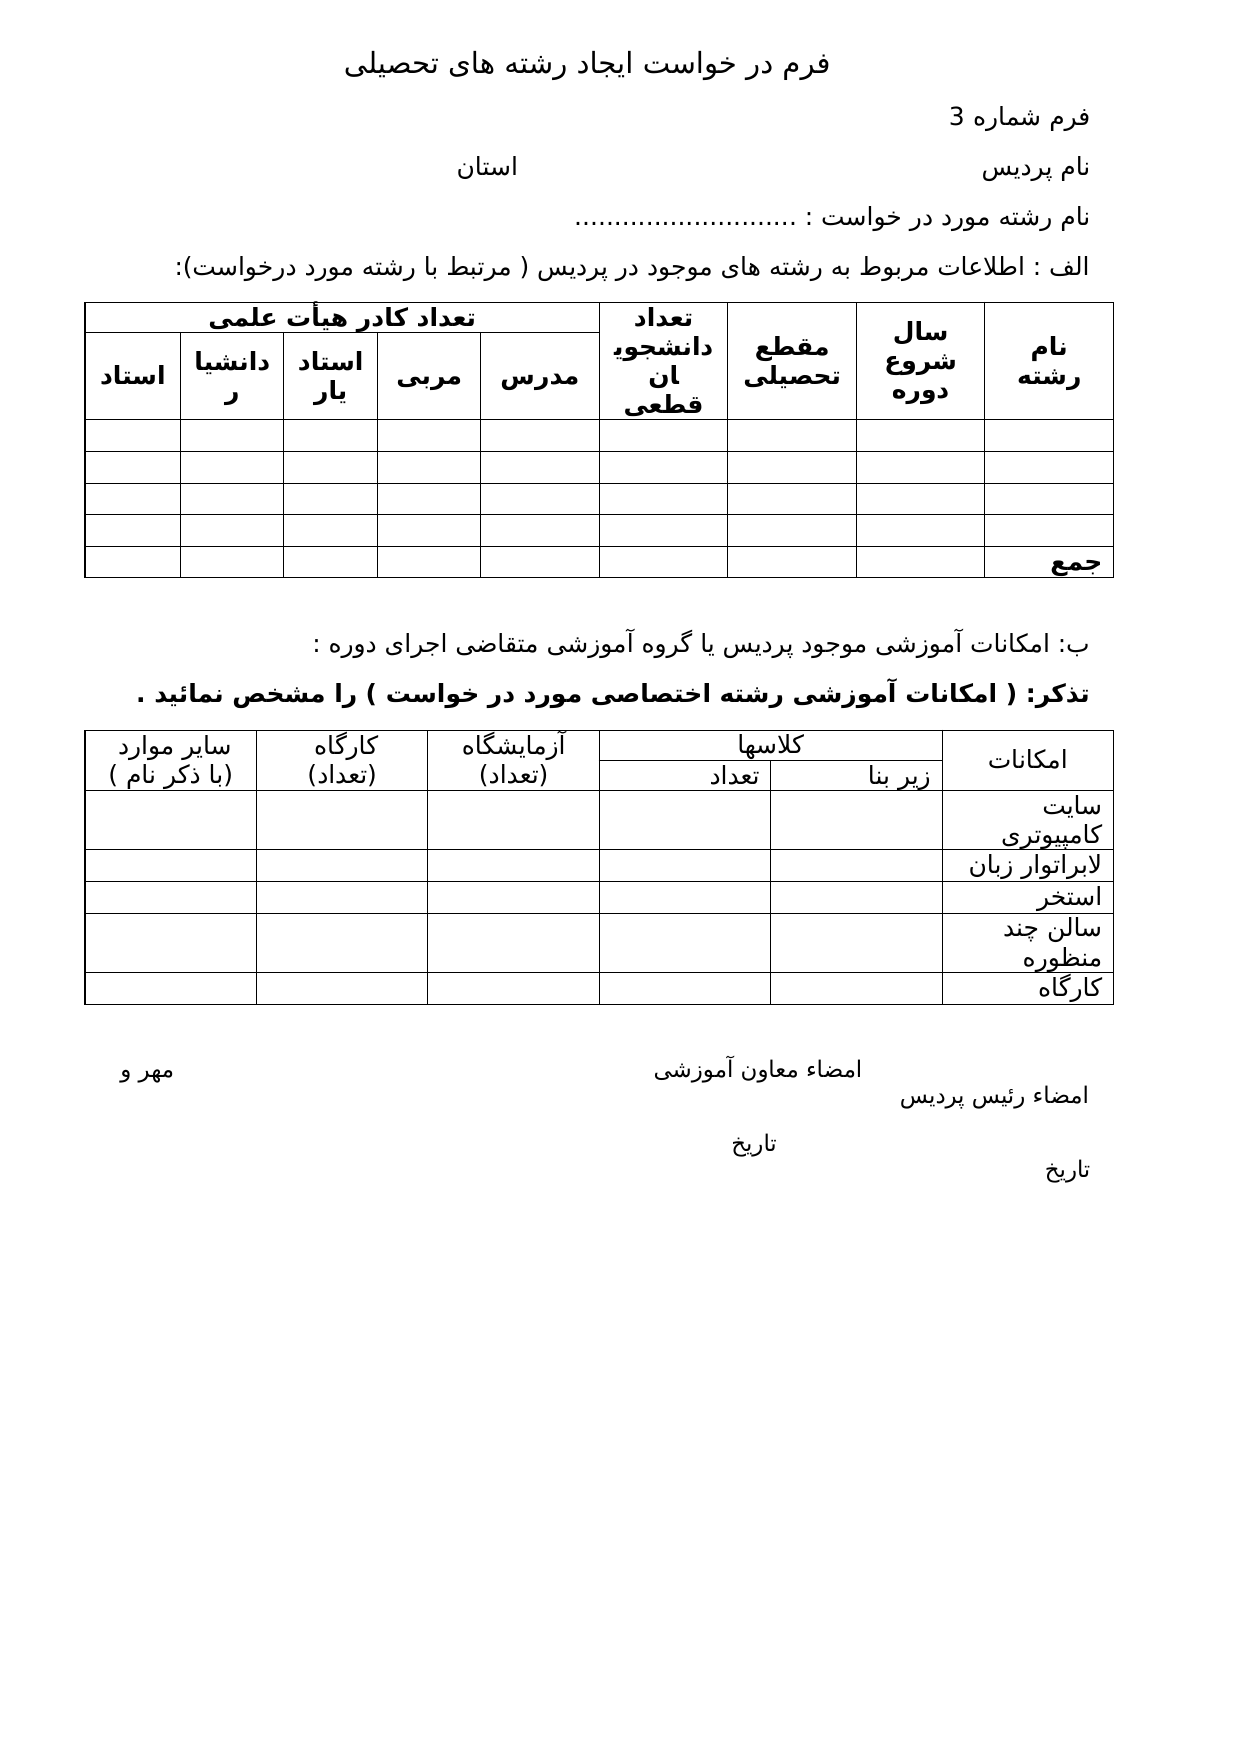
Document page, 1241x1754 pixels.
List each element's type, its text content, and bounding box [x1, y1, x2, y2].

table_header تعداد کادر هیأت علمی [86, 303, 599, 332]
table_cell [481, 484, 599, 514]
table_cell [771, 791, 942, 849]
table_cell [86, 850, 256, 881]
table_cell [728, 515, 856, 546]
table_header مقطع تحصیلی [728, 303, 856, 419]
text تاریخ تاریخ [84, 1130, 1090, 1183]
table_cell [481, 515, 599, 546]
table_cell [481, 452, 599, 482]
table_header سال شروع دوره [857, 303, 984, 419]
table_header نام رشته [985, 303, 1113, 419]
table_cell [985, 515, 1113, 546]
table_cell [600, 850, 770, 881]
table_cell [257, 973, 427, 1003]
table_cell [771, 850, 942, 881]
table_cell [428, 973, 599, 1003]
table_cell [181, 484, 283, 514]
table_cell [857, 452, 984, 482]
table_cell [86, 882, 256, 912]
text الف : اطلاعات مربوط به رشته های موجود در پردیس ( مرتبط با رشته مورد درخواست): [84, 252, 1090, 281]
table_cell کارگاه [943, 973, 1113, 1003]
table_cell [857, 547, 984, 577]
table_cell [985, 420, 1113, 451]
table_cell [257, 791, 427, 849]
table_cell [771, 973, 942, 1003]
table_cell مدرس [481, 333, 599, 419]
table_cell [728, 547, 856, 577]
table_cell [428, 914, 599, 972]
table_cell زیر بنا [771, 761, 942, 790]
table_cell [378, 452, 480, 482]
table_cell [600, 914, 770, 972]
table_cell دانشیار [181, 333, 283, 419]
table_cell [86, 547, 180, 577]
table_cell [181, 420, 283, 451]
text ب: امکانات آموزشی موجود پردیس یا گروه آموزشی متقاضی اجرای دوره : [84, 629, 1090, 659]
table_cell تعداد [600, 761, 770, 790]
text نام رشته مورد در خواست : ............................ [84, 202, 1090, 231]
table_cell [284, 420, 377, 451]
table_cell [428, 850, 599, 881]
table_cell [86, 515, 180, 546]
table_cell مربی [378, 333, 480, 419]
table_cell استاد [86, 333, 180, 419]
text امضاء معاون آموزشی مهر و امضاء رئیس پردیس [84, 1056, 1090, 1109]
table_cell [600, 882, 770, 912]
table_header آزمایشگاه (تعداد) [428, 731, 599, 790]
table_cell [284, 452, 377, 482]
table_cell [284, 515, 377, 546]
table_cell [378, 484, 480, 514]
table_cell [284, 484, 377, 514]
table_cell [86, 484, 180, 514]
table_cell [728, 452, 856, 482]
table_cell [857, 515, 984, 546]
table_cell [181, 515, 283, 546]
table_cell [86, 914, 256, 972]
table_cell [86, 420, 180, 451]
table_cell [600, 791, 770, 849]
table_cell [428, 882, 599, 912]
table_cell [600, 973, 770, 1003]
table_cell استادیار [284, 333, 377, 419]
table_cell سالن چند منظوره [943, 914, 1113, 972]
table_cell [771, 914, 942, 972]
table_cell [181, 547, 283, 577]
table_cell [428, 791, 599, 849]
table_header سایر موارد (با ذکر نام ) [86, 731, 256, 790]
table_cell [600, 452, 727, 482]
text نام پردیس استان [84, 152, 1090, 181]
table_cell [257, 914, 427, 972]
table_cell [181, 452, 283, 482]
text فرم در خواست ایجاد رشته های تحصیلی [84, 47, 1090, 81]
table_cell [481, 547, 599, 577]
text تذکر: ( امکانات آموزشی رشته اختصاصی مورد در خواست ) را مشخص نمائید . [84, 679, 1090, 709]
table_cell [481, 420, 599, 451]
table_cell [600, 515, 727, 546]
table_cell جمع [985, 547, 1113, 577]
table_cell [857, 420, 984, 451]
table_header کلاسها [600, 731, 942, 760]
table_cell [284, 547, 377, 577]
table_cell [985, 452, 1113, 482]
table_cell [86, 973, 256, 1003]
table_cell لابراتوار زبان [943, 850, 1113, 881]
table_cell [857, 484, 984, 514]
table_cell [378, 547, 480, 577]
table_cell [86, 452, 180, 482]
table_header امکانات [943, 731, 1113, 790]
table_cell [257, 850, 427, 881]
table_cell [728, 484, 856, 514]
table_cell [600, 547, 727, 577]
text فرم شماره 3 [84, 102, 1090, 131]
table_cell [257, 882, 427, 912]
table_cell سایت کامپیوتری [943, 791, 1113, 849]
table_cell [600, 420, 727, 451]
table_cell [728, 420, 856, 451]
table_cell استخر [943, 882, 1113, 912]
table_cell [771, 882, 942, 912]
table_cell [378, 515, 480, 546]
table_cell [600, 484, 727, 514]
table_cell [378, 420, 480, 451]
table_header کارگاه (تعداد) [257, 731, 427, 790]
table_cell [985, 484, 1113, 514]
table_cell [86, 791, 256, 849]
table_header تعداد دانشجویان قطعی [600, 303, 727, 419]
